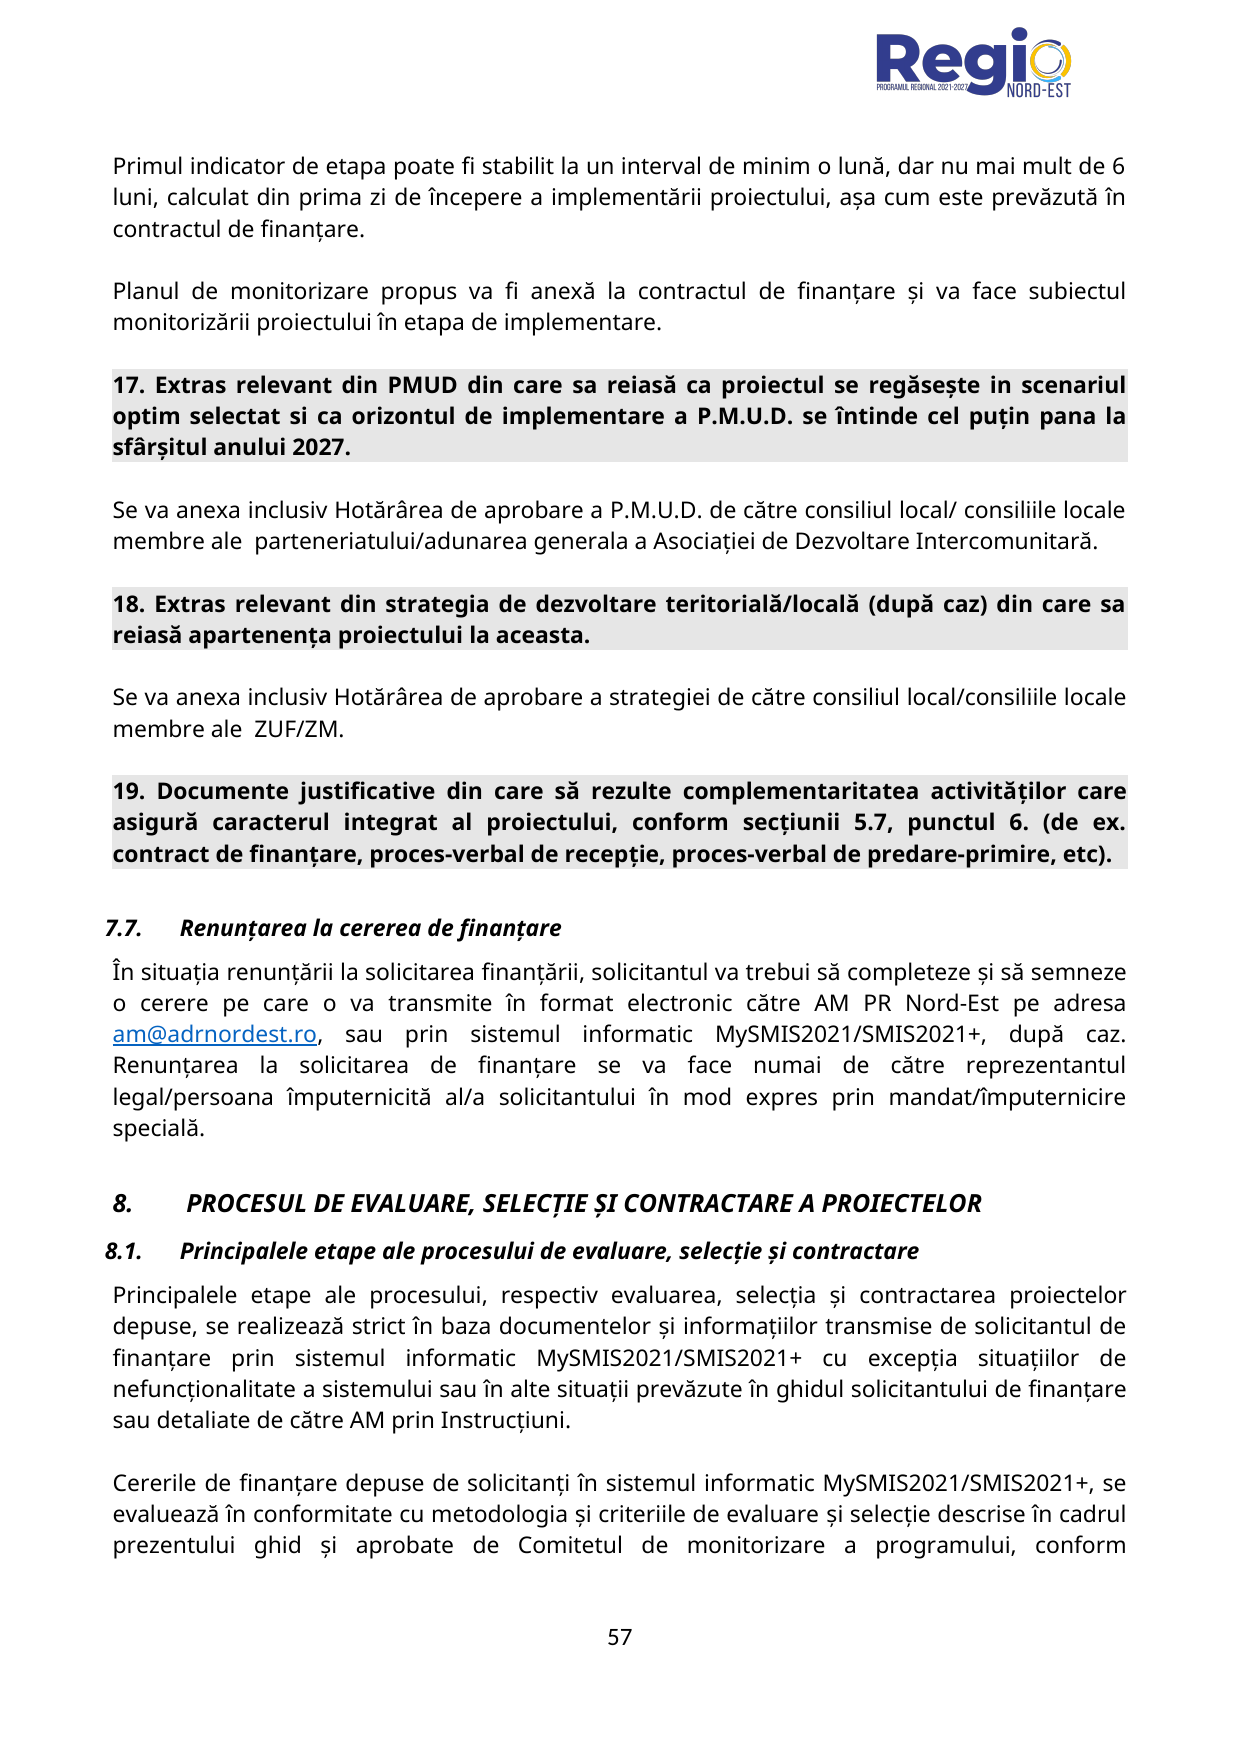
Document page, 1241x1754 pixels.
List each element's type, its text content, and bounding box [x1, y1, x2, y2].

text Principalele etape ale procesului, respectiv evaluarea, selecția și contractarea proiectelor depuse, se realizează strict în baza documentelor și informațiilor transmise de solicitantul de finanțare prin sistemul informatic MySMIS2021/SMIS2021+ cu excepția situațiilor de nefuncționalitate a sistemului sau în alte situații prevăzute în ghidul solicitantului de finanțare sau detaliate de către AM prin Instrucțiuni. [112, 1279, 1128, 1435]
subtitle Principalele etape ale procesului de evaluare, selecție și contractare [104, 1235, 1128, 1267]
subtitle PROCESUL DE EVALUARE, SELECȚIE ȘI CONTRACTARE A PROIECTELOR [112, 1186, 1128, 1220]
text Se va anexa inclusiv Hotărârea de aprobare a P.M.U.D. de către consiliul local/ consiliile locale membre ale parteneriatului/adunarea generala a Asociației de Dezvoltare Intercomunitară. [112, 494, 1128, 556]
text 17. Extras relevant din PMUD din care sa reiasă ca proiectul se regăsește in scenariul optim selectat si ca orizontul de implementare a P.M.U.D. se întinde cel puțin pana la sfârșitul anului 2027. [112, 369, 1128, 462]
text 18. Extras relevant din strategia de dezvoltare teritorială/locală (după caz) din care sa reiasă apartenența proiectului la aceasta. [112, 587, 1128, 650]
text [112, 1467, 1128, 1560]
text Primul indicator de etapa poate fi stabilit la un interval de minim o lună, dar nu mai mult de 6 luni, calculat din prima zi de începere a implementării proiectului, așa cum este prevăzută în contractul de finanțare. [112, 150, 1128, 244]
subtitle Renunțarea la cererea de finanțare [104, 912, 1128, 943]
text 19. Documente justificative din care să rezulte complementaritatea activităţilor care asigură caracterul integrat al proiectului, conform secțiunii 5.7, punctul 6. (de ex. contract de finanțare, proces-verbal de recepţie, proces-verbal de predare-primire, etc). [112, 775, 1128, 869]
text Planul de monitorizare propus va fi anexă la contractul de finanțare și va face subiectul monitorizării proiectului în etapa de implementare. [112, 275, 1128, 337]
picture [873, 22, 1076, 101]
text În situația renunțării la solicitarea finanțării, solicitantul va trebui să completeze și să semneze o cerere pe care o va transmite în format electronic către AM PR Nord-Est pe adresa am@adrnordest.ro, sau prin sistemul informatic MySMIS2021/SMIS2021+, după caz. Renunțarea la solicitarea de finanțare se va face numai de către reprezentantul legal/persoana împuternicită al/a solicitantului în mod expres prin mandat/împuternicire specială. [112, 956, 1128, 1143]
text Se va anexa inclusiv Hotărârea de aprobare a strategiei de către consiliul local/consiliile locale membre ale ZUF/ZM. [112, 681, 1128, 744]
